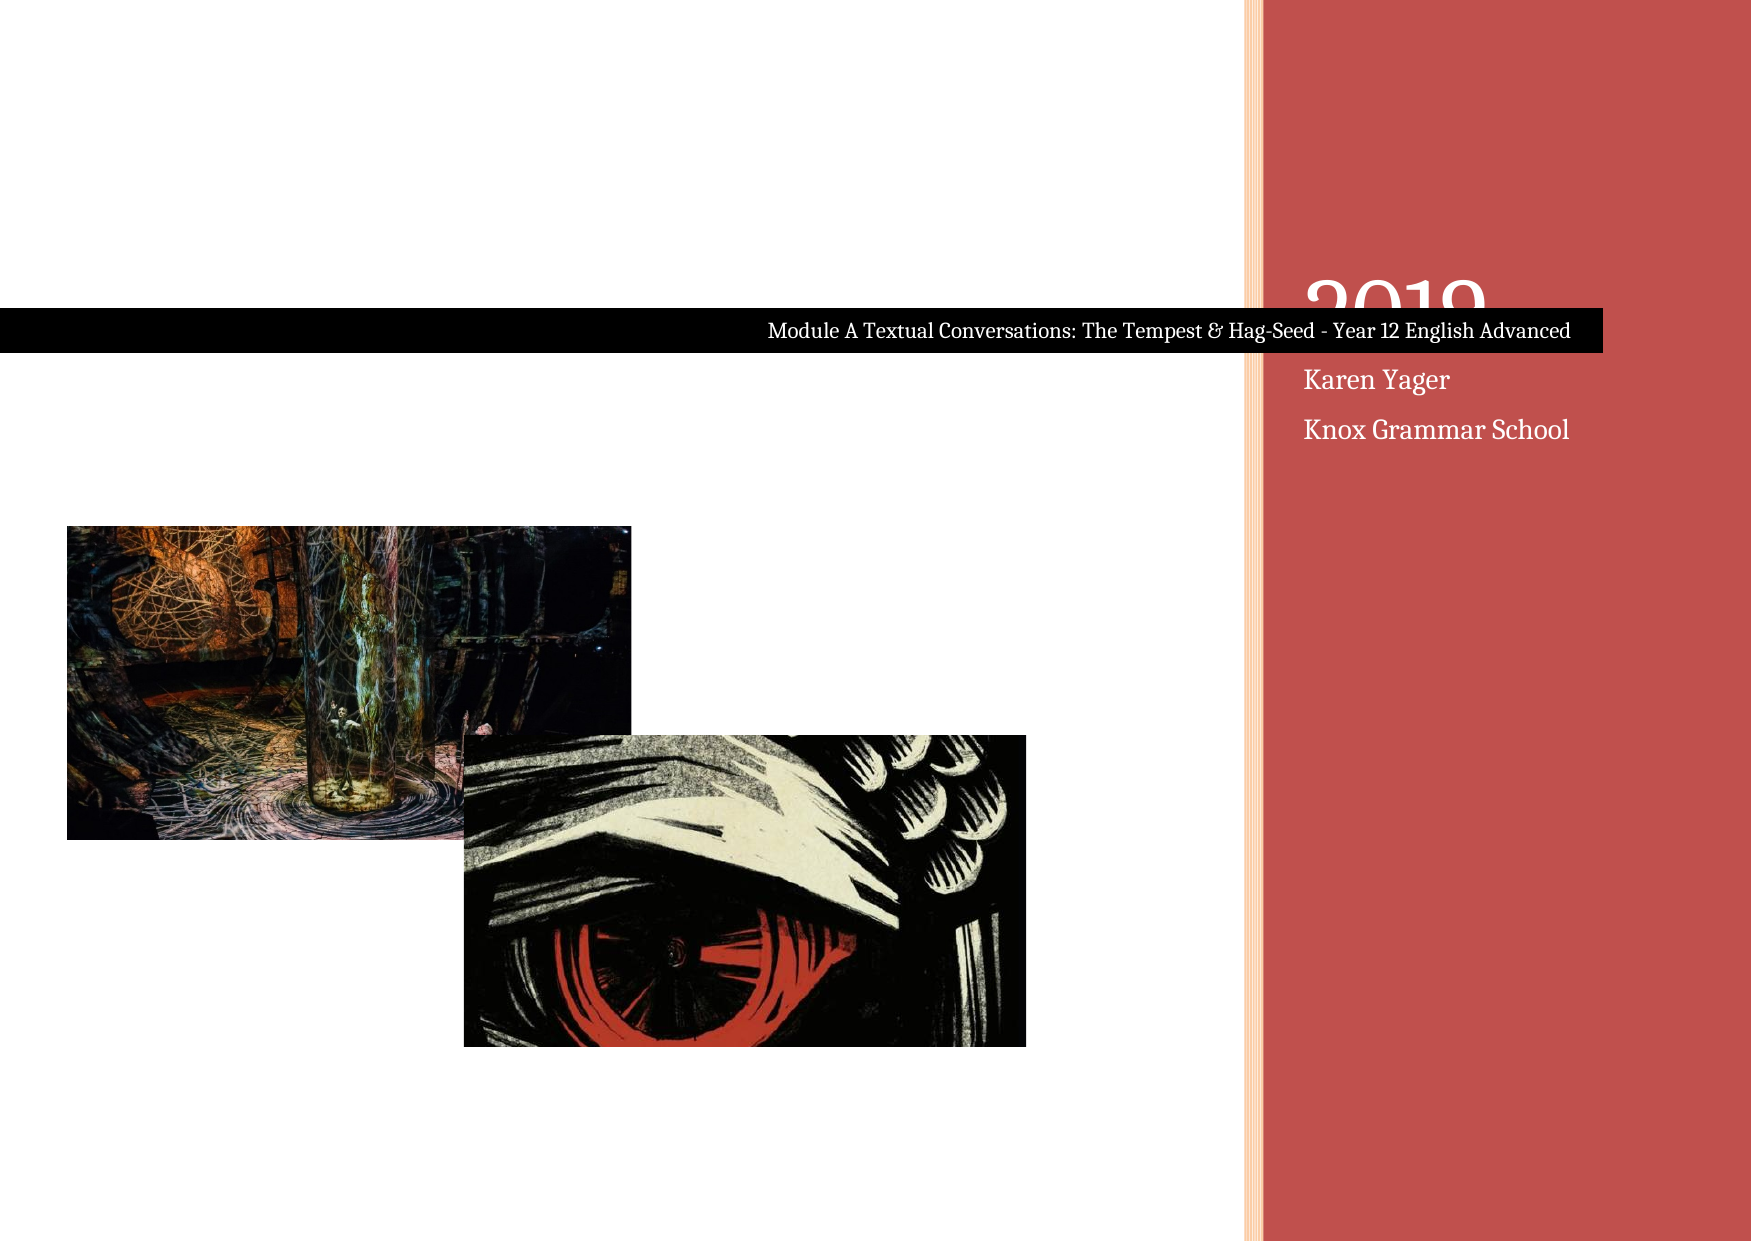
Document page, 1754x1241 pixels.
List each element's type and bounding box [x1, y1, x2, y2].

picture [65, 526, 1026, 1047]
